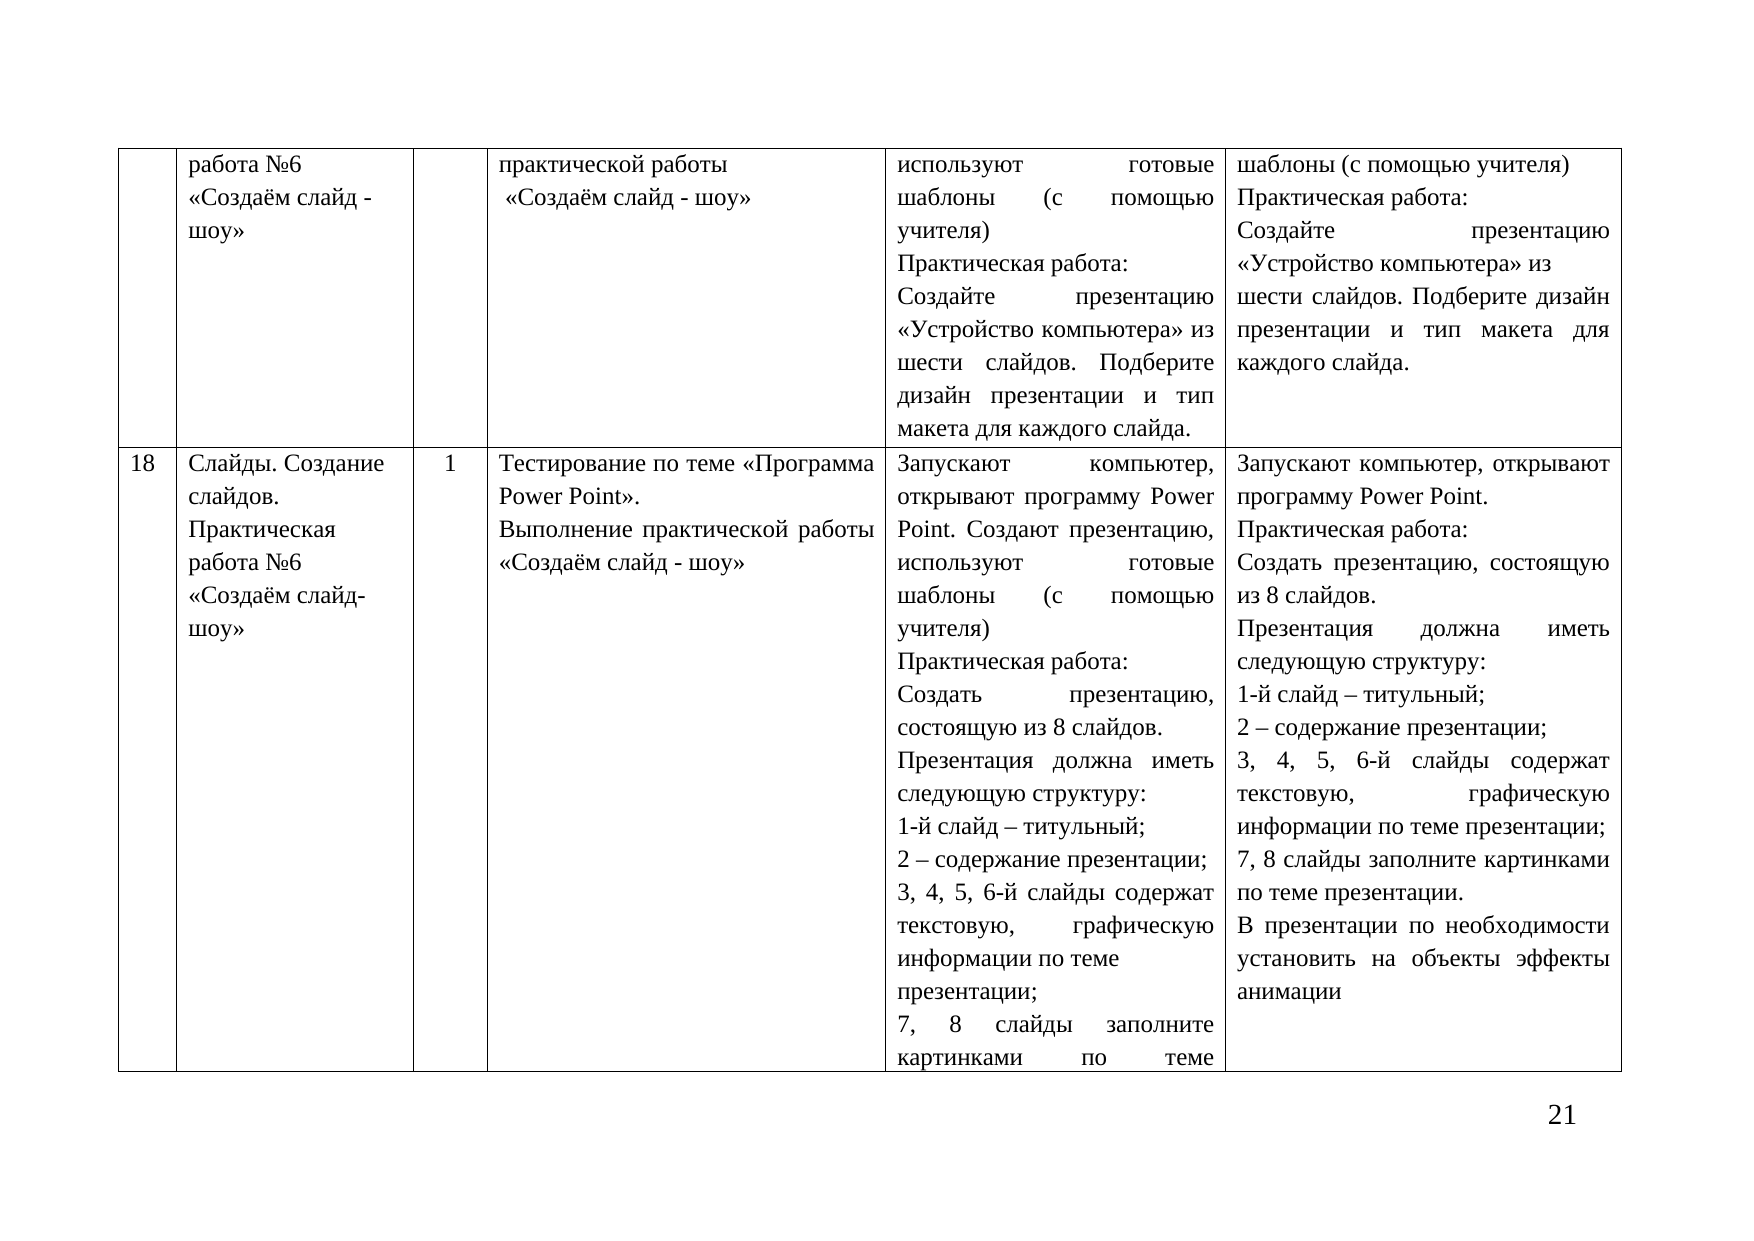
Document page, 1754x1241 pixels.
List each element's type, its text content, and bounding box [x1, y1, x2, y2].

table_cell 18 [119, 448, 176, 1071]
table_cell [177, 448, 413, 1071]
table_cell 1 [414, 149, 487, 447]
table_cell 17 [119, 149, 176, 447]
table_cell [177, 149, 413, 447]
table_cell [886, 448, 1225, 1071]
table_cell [1226, 448, 1621, 1071]
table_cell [488, 149, 885, 447]
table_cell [488, 448, 885, 1071]
table_cell 1 [414, 448, 487, 1071]
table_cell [886, 149, 1225, 447]
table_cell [1226, 149, 1621, 447]
